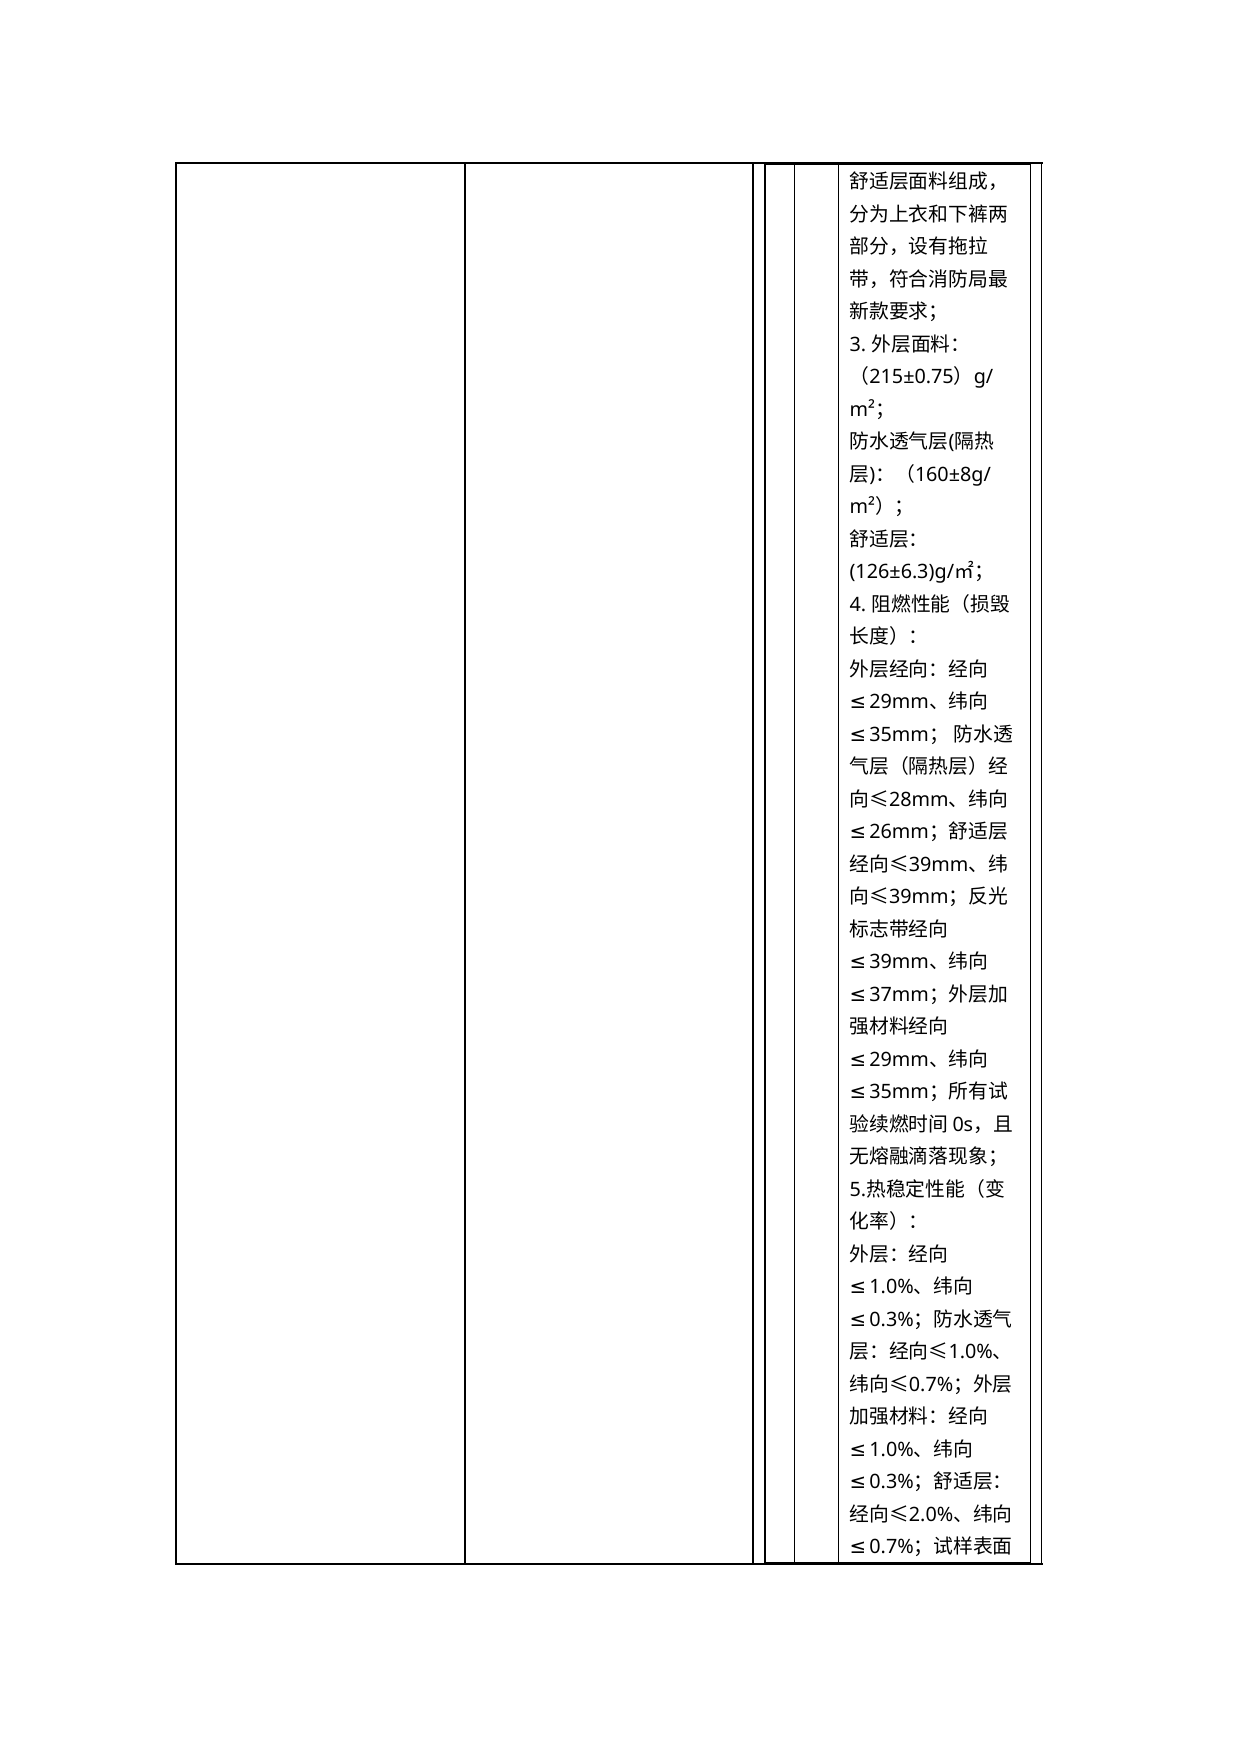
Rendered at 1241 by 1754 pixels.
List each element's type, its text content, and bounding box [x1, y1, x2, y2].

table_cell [795, 165, 838, 1562]
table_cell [839, 165, 1030, 1562]
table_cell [1031, 164, 1041, 1563]
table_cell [754, 164, 764, 1563]
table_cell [766, 165, 794, 1562]
table_cell 1 [177, 164, 464, 1563]
table_cell [466, 164, 752, 1563]
